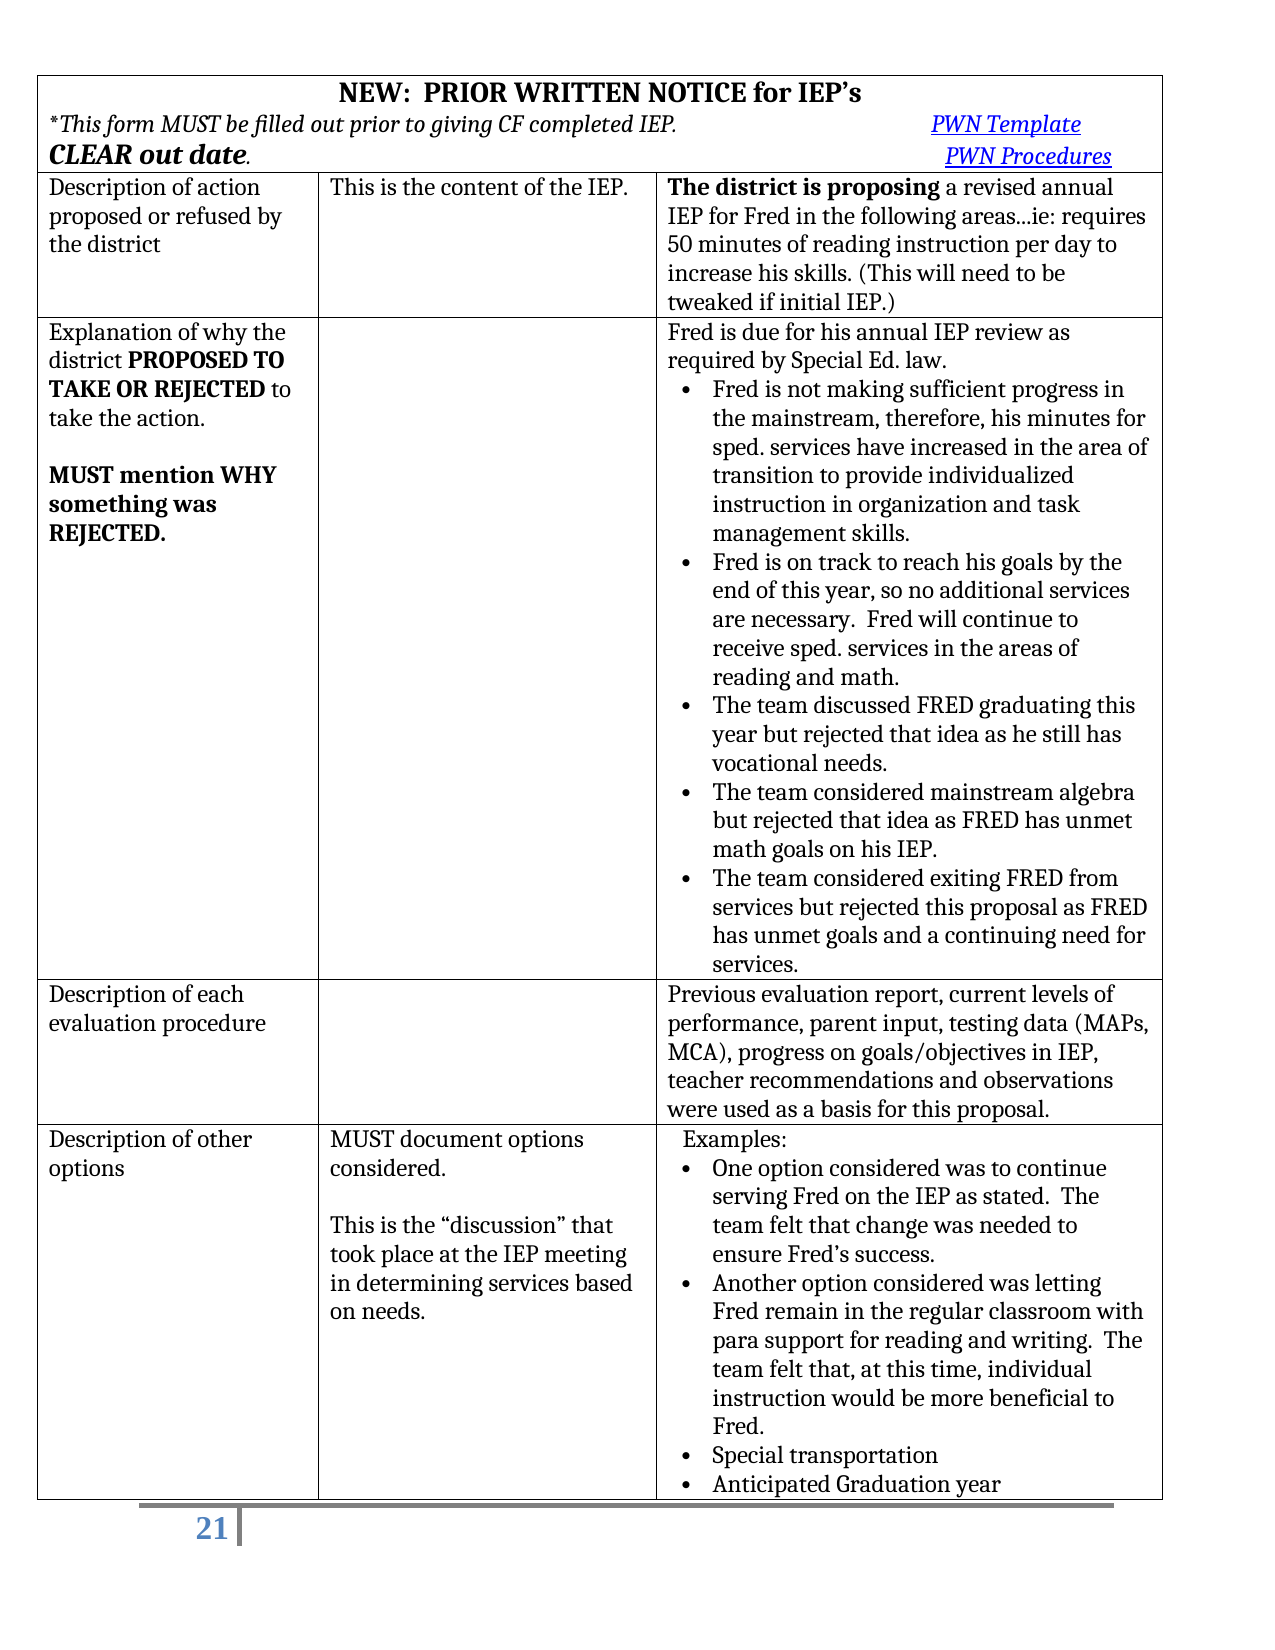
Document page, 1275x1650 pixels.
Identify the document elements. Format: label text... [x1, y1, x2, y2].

table_cell Examples: One option considered was to continue serving Fred on the IEP as stated. The team felt that change was needed to ensure Fred’s success. Another option considered was letting Fred remain in the regular classroom with para support for reading and writing. The team felt that, at this time, individual instruction would be more beneficial to Fred. Special transportation Anticipated Graduation year [657, 1125, 1162, 1498]
table_header NEW: PRIOR WRITTEN NOTICE for IEP’s *This form MUST be filled out prior to giving CF completed IEP. PWN Template CLEAR out date. PWN Procedures [38, 76, 1162, 172]
table_cell Description of other options [38, 1125, 318, 1498]
table_cell The district is proposing a revised annual IEP for Fred in the following areas...ie: requires 50 minutes of reading instruction per day to increase his skills. (This will need to be tweaked if initial IEP.) [657, 173, 1162, 317]
table_cell Description of action proposed or refused by the district [38, 173, 318, 317]
table_cell [319, 318, 656, 979]
table_cell Previous evaluation report, current levels of performance, parent input, testing data (MAPs, MCA), progress on goals/objectives in IEP, teacher recommendations and observations were used as a basis for this proposal. [657, 980, 1162, 1124]
table_cell MUST document options considered. This is the “discussion” that took place at the IEP meeting in determining services based on needs. [319, 1125, 656, 1498]
table_cell Fred is due for his annual IEP review as required by Special Ed. law. Fred is not making sufficient progress in the mainstream, therefore, his minutes for sped. services have increased in the area of transition to provide individualized instruction in organization and task management skills. Fred is on track to reach his goals by the end of this year, so no additional services are necessary. Fred will continue to receive sped. services in the areas of reading and math. The team discussed FRED graduating this year but rejected that idea as he still has vocational needs. The team considered mainstream algebra but rejected that idea as FRED has unmet math goals on his IEP. The team considered exiting FRED from services but rejected this proposal as FRED has unmet goals and a continuing need for services. [657, 318, 1162, 979]
table_cell [319, 980, 656, 1124]
table_cell Explanation of why the district PROPOSED TO TAKE OR REJECTED to take the action. MUST mention WHY something was REJECTED. [38, 318, 318, 979]
table_cell Description of each evaluation procedure [38, 980, 318, 1124]
table_cell This is the content of the IEP. [319, 173, 656, 317]
